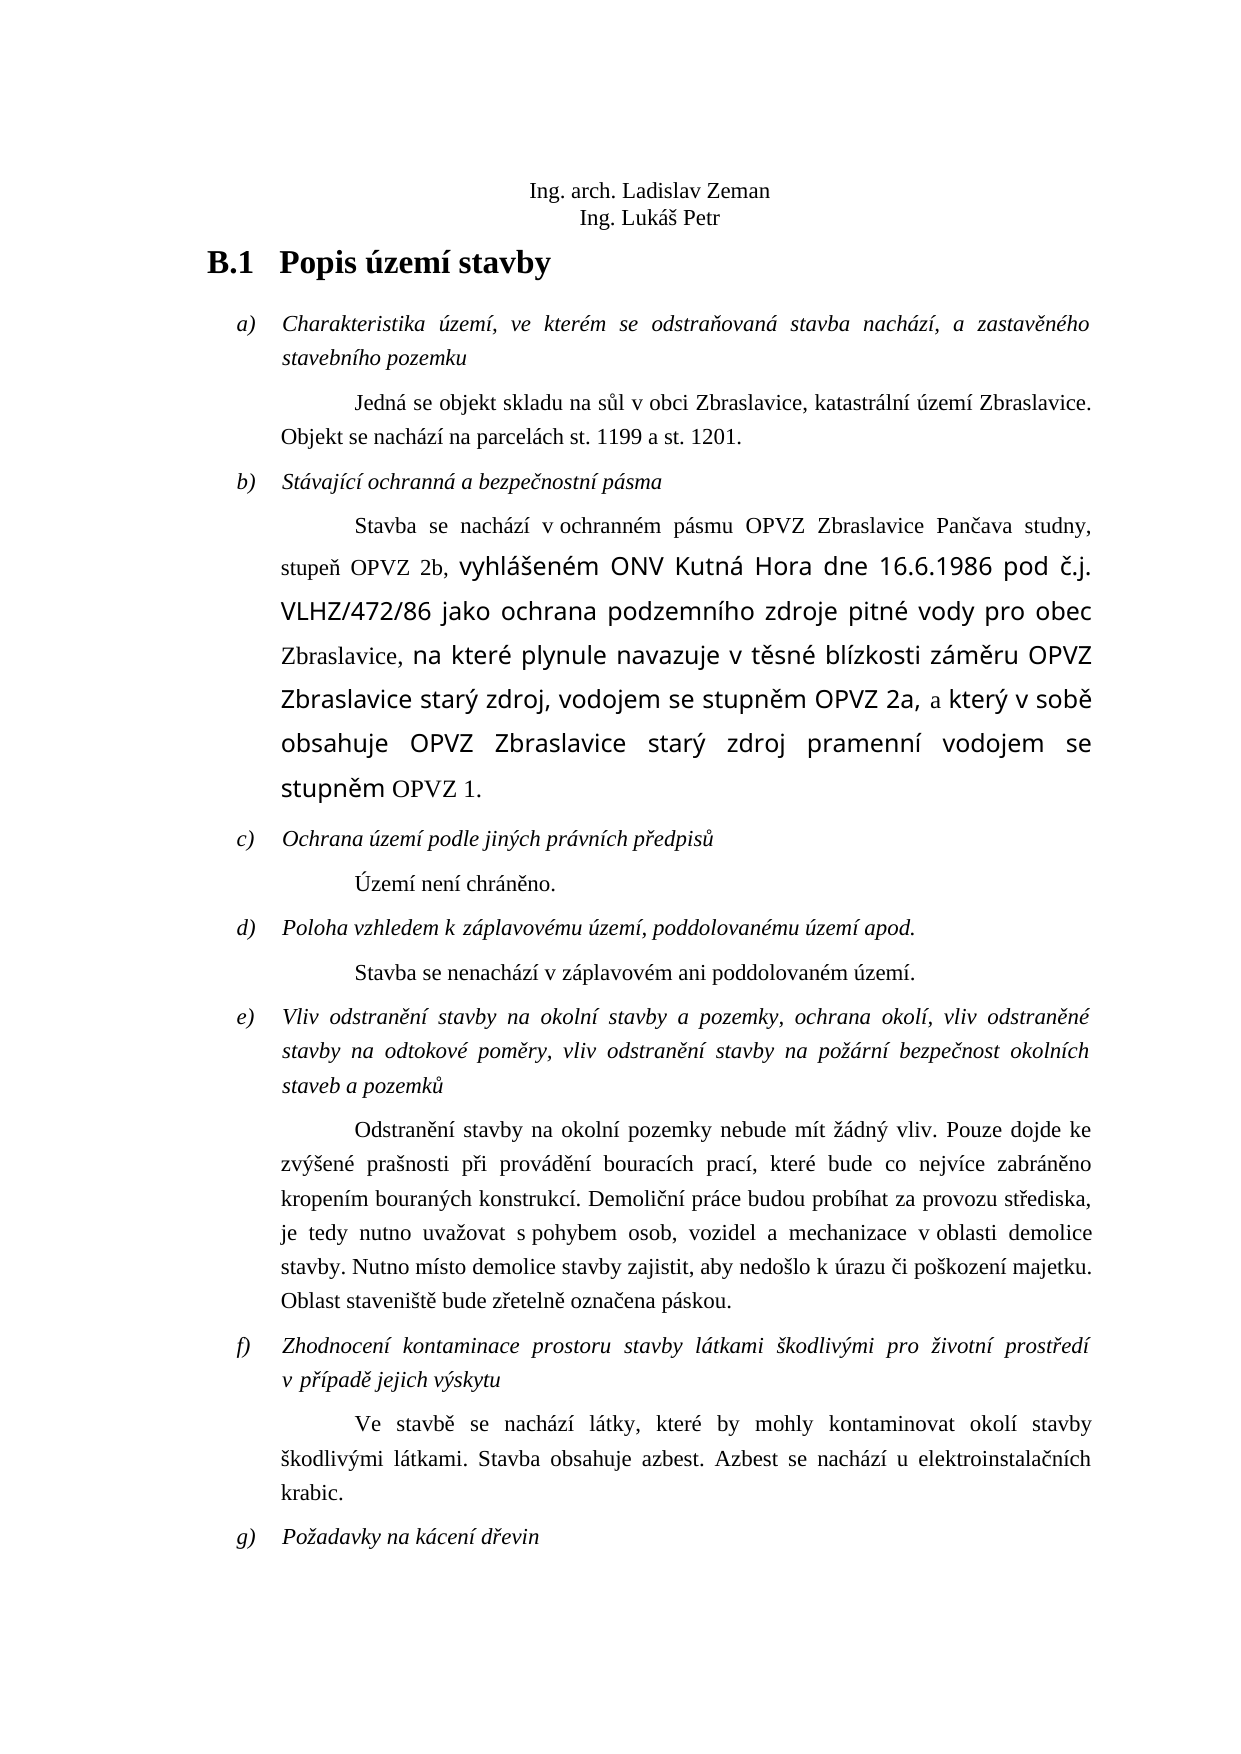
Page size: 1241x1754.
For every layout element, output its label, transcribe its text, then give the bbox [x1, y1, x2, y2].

list Stávající ochranná a bezpečnostní pásma [236, 468, 1092, 494]
text Ve stavbě se nachází látky, které by mohly kontaminovat okolí stavby škodlivými látkami. Stavba obsahuje azbest. Azbest se nachází u elektroinstalačních krabic. [281, 1410, 1092, 1505]
text Stavba se nenachází v záplavovém ani poddolovaném území. [281, 959, 1092, 985]
list Požadavky na kácení dřevin [236, 1523, 1092, 1550]
subtitle B.1 Popis území stavby [207, 242, 1092, 281]
list Vliv odstranění stavby na okolní stavby a pozemky, ochrana okolí, vliv odstraněné stavby na odtokové poměry, vliv odstranění stavby na požární bezpečnost okolních staveb a pozemků [236, 1003, 1092, 1098]
list Ochrana území podle jiných právních předpisů [236, 825, 1092, 851]
list Poloha vzhledem k záplavovému území, poddolovanému území apod. [236, 914, 1092, 941]
text Ing. Lukáš Petr [207, 203, 1092, 230]
text Odstranění stavby na okolní pozemky nebude mít žádný vliv. Pouze dojde ke zvýšené prašnosti při provádění bouracích prací, které bude co nejvíce zabráněno kropením bouraných konstrukcí. Demoliční práce budou probíhat za provozu střediska, je tedy nutno uvažovat s pohybem osob, vozidel a mechanizace v oblasti demolice stavby. Nutno místo demolice stavby zajistit, aby nedošlo k úrazu či poškození majetku. Oblast staveniště bude zřetelně označena páskou. [281, 1116, 1092, 1313]
text Stavba se nachází v ochranném pásmu OPVZ Zbraslavice Pančava studny, stupeň OPVZ 2b, vyhlášeném ONV Kutná Hora dne 16.6.1986 pod č.j. VLHZ/472/86 jako ochrana podzemního zdroje pitné vody pro obec Zbraslavice, na které plynule navazuje v těsné blízkosti záměru OPVZ Zbraslavice starý zdroj, vodojem se stupněm OPVZ 2a, a který v sobě obsahuje OPVZ Zbraslavice starý zdroj pramenní vodojem se stupněm OPVZ 1. [281, 512, 1092, 804]
text Jedná se objekt skladu na sůl v obci Zbraslavice, katastrální území Zbraslavice. Objekt se nachází na parcelách st. 1199 a st. 1201. [281, 389, 1092, 449]
list Charakteristika území, ve kterém se odstraňovaná stavba nachází, a zastavěného stavebního pozemku [236, 310, 1092, 371]
list Zhodnocení kontaminace prostoru stavby látkami škodlivými pro životní prostředí v případě jejich výskytu [236, 1332, 1092, 1392]
text Ing. arch. Ladislav Zeman [207, 177, 1092, 203]
text Území není chráněno. [281, 869, 1092, 896]
